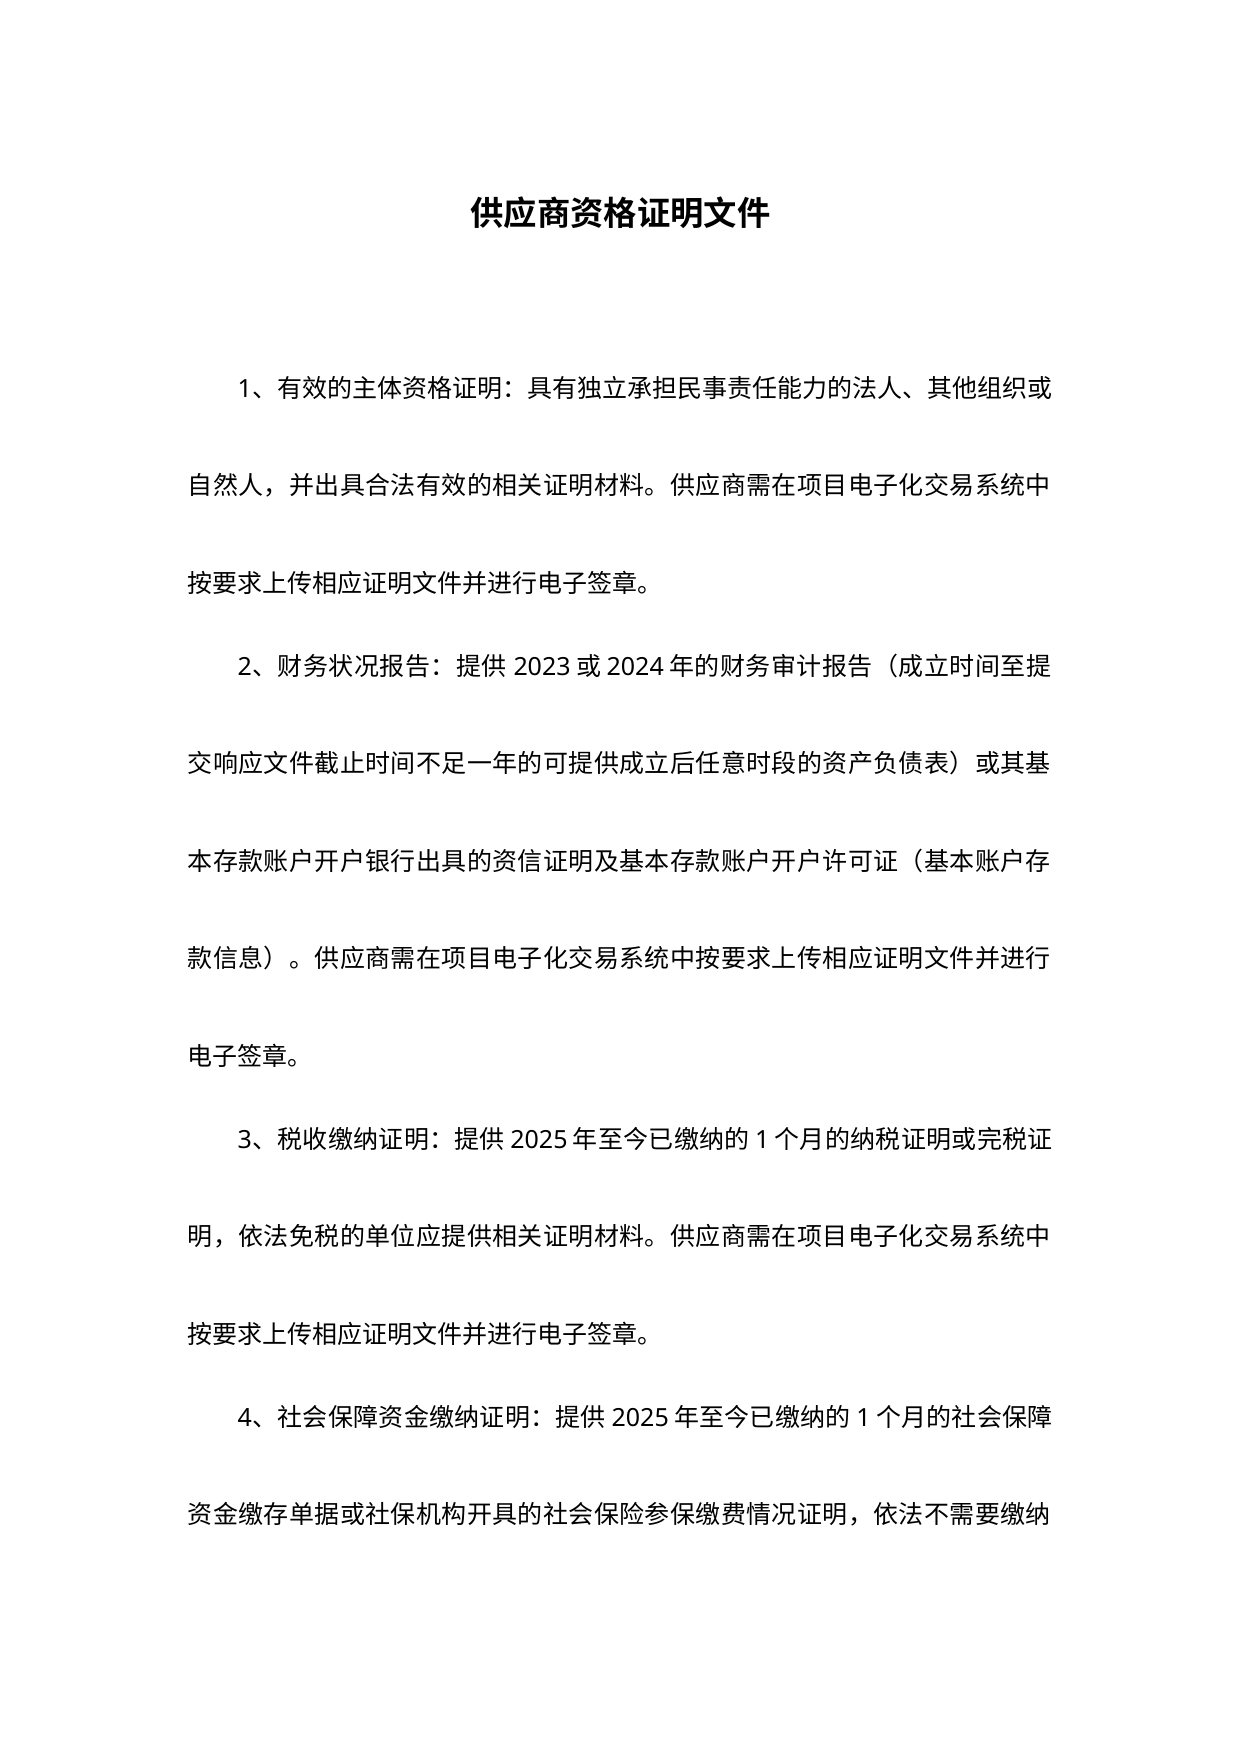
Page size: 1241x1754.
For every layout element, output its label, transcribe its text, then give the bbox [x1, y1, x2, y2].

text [187, 1383, 1053, 1546]
text 1、有效的主体资格证明：具有独立承担民事责任能力的法人、其他组织或自然人，并出具合法有效的相关证明材料。供应商需在项目电子化交易系统中按要求上传相应证明文件并进行电子签章。 [187, 354, 1053, 614]
text 2、财务状况报告：提供2023或2024年的财务审计报告（成立时间至提交响应文件截止时间不足一年的可提供成立后任意时段的资产负债表）或其基本存款账户开户银行出具的资信证明及基本存款账户开户许可证（基本账户存款信息）。供应商需在项目电子化交易系统中按要求上传相应证明文件并进行电子签章。 [187, 632, 1053, 1087]
text 3、税收缴纳证明：提供2025年至今已缴纳的1个月的纳税证明或完税证明，依法免税的单位应提供相关证明材料。供应商需在项目电子化交易系统中按要求上传相应证明文件并进行电子签章。 [187, 1105, 1053, 1365]
text 供应商资格证明文件 [187, 187, 1053, 235]
